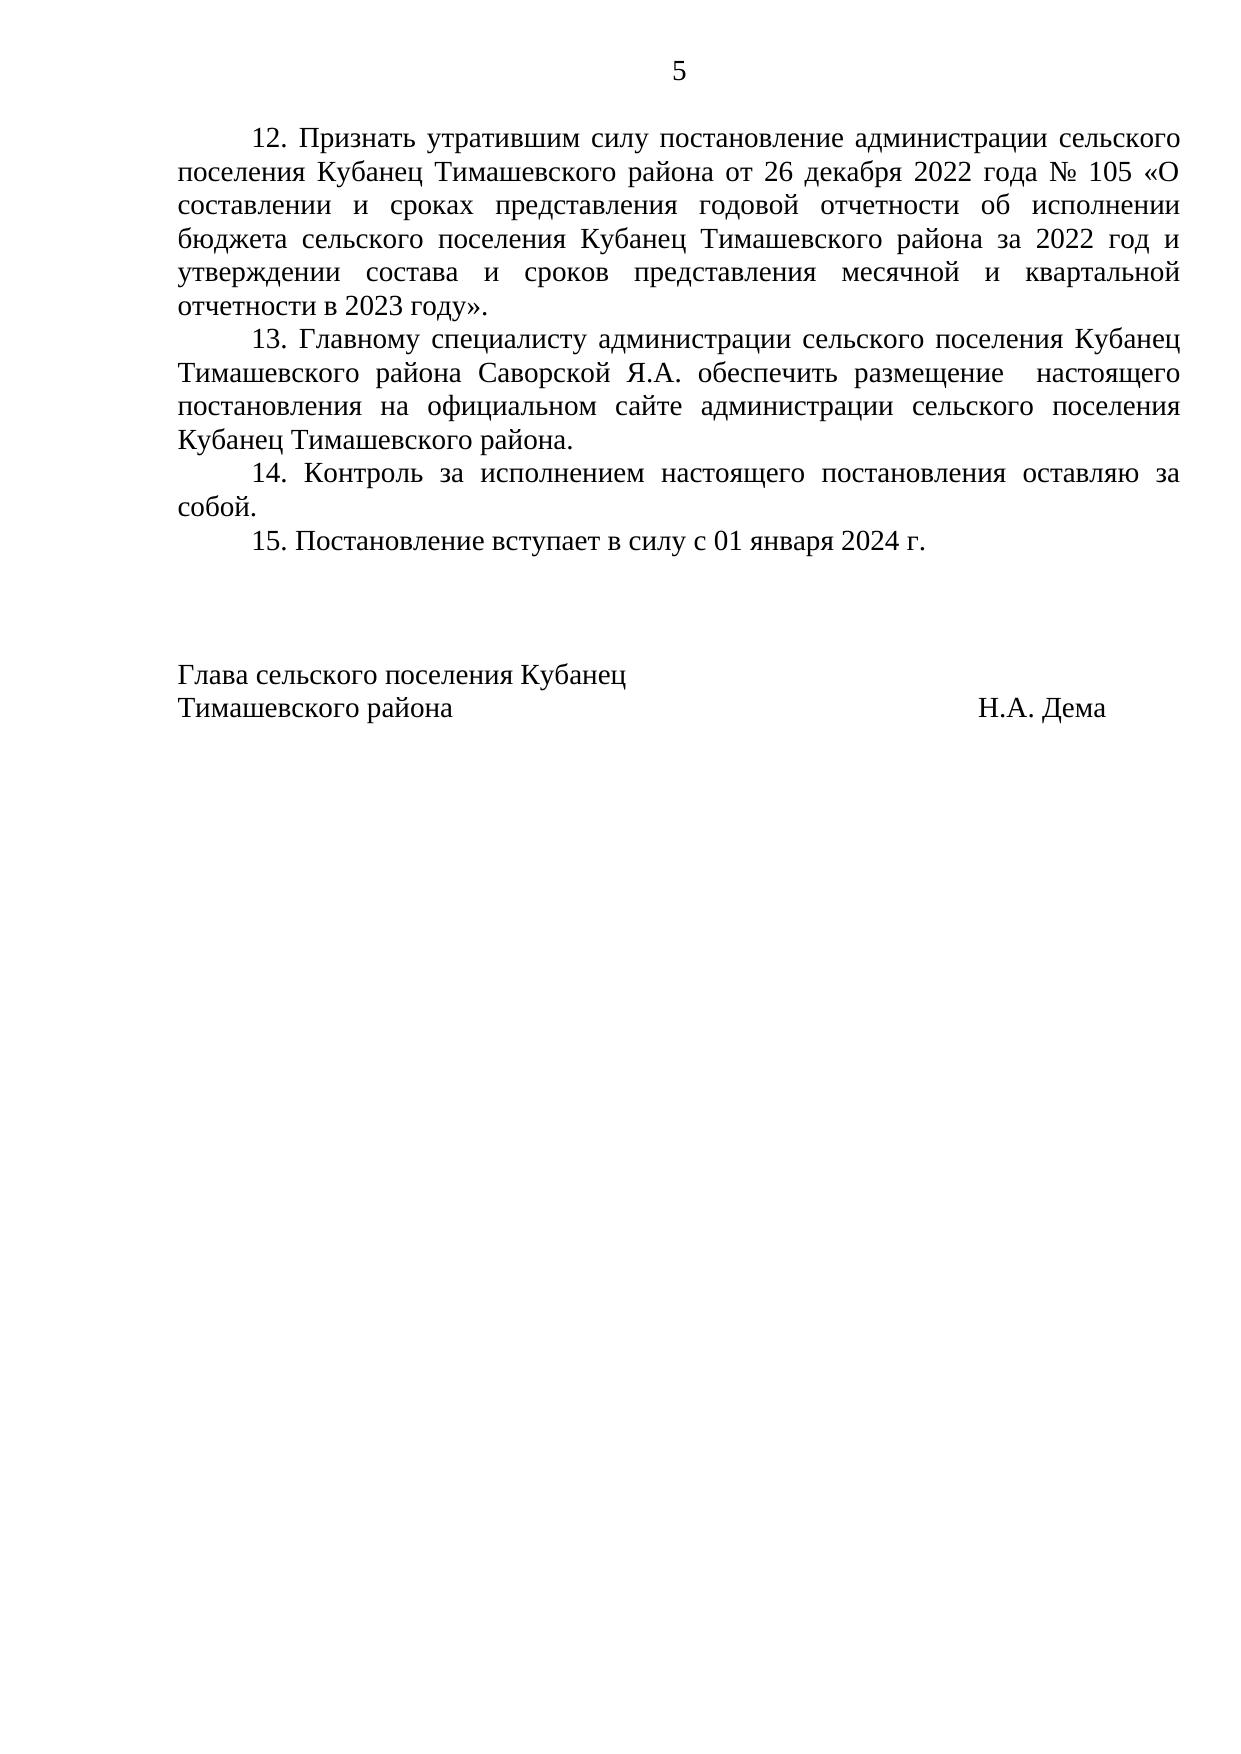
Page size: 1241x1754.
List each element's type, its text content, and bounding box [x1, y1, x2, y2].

text Тимашевского района Н.А. Дема [177, 690, 1181, 724]
text 12. Признать утратившим силу постановление администрации сельского поселения Кубанец Тимашевского района от 26 декабря 2022 года № 105 «О составлении и сроках представления годовой отчетности об исполнении бюджета сельского поселения Кубанец Тимашевского района за 2022 год и утверждении состава и сроков представления месячной и квартальной отчетности в 2023 году». [177, 120, 1181, 321]
text 14. Контроль за исполнением настоящего постановления оставляю за собой. [177, 456, 1181, 523]
text 13. Главному специалисту администрации сельского поселения Кубанец Тимашевского района Саворской Я.А. обеспечить размещение настоящего постановления на официальном сайте администрации сельского поселения Кубанец Тимашевского района. [177, 321, 1181, 456]
text 15. Постановление вступает в силу с 01 января 2024 г. [177, 523, 1181, 556]
text Глава сельского поселения Кубанец [177, 657, 1181, 690]
